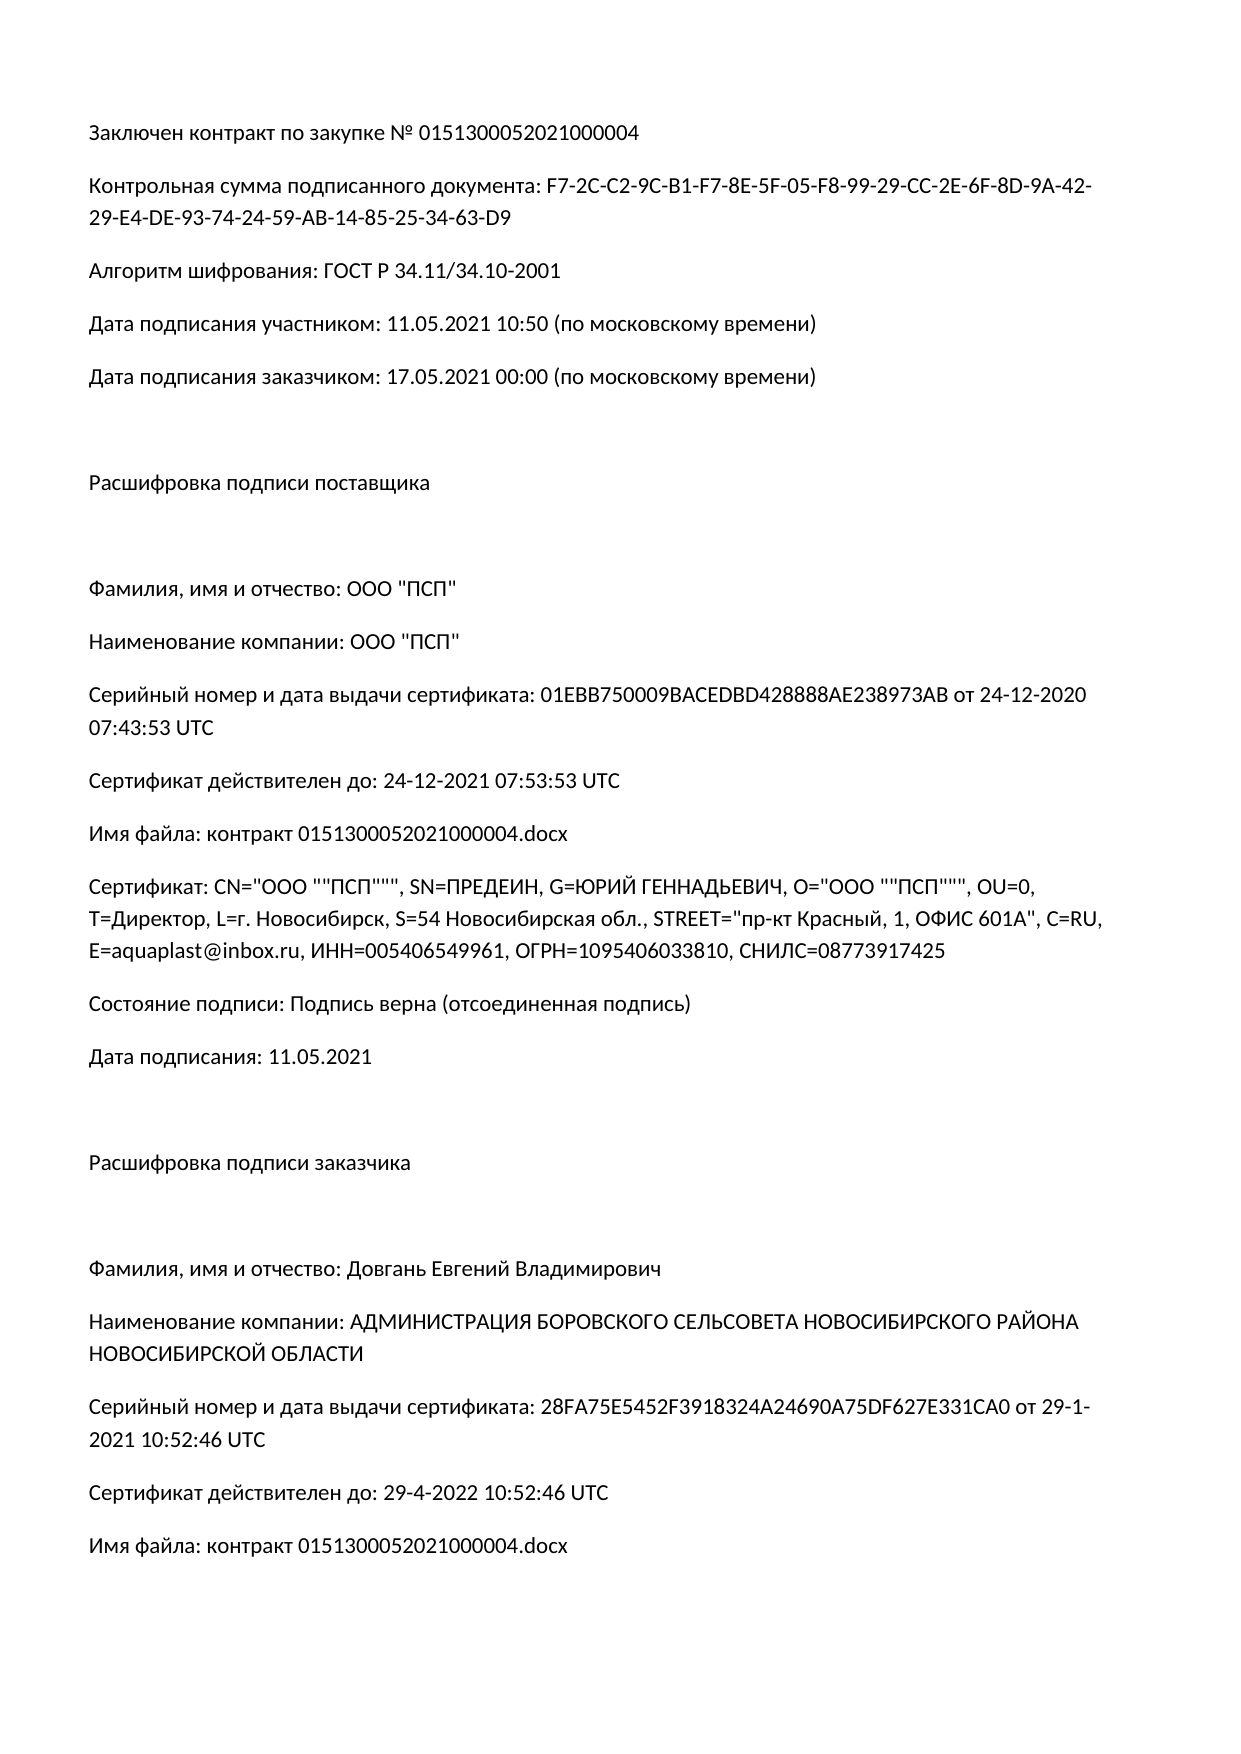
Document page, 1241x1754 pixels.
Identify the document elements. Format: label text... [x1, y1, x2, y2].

text Сертификат действителен до: 29-4-2022 10:52:46 UTC [89, 1478, 1107, 1506]
text Имя файла: контракт 0151300052021000004.docx [89, 819, 1107, 847]
text Наименование компании: АДМИНИСТРАЦИЯ БОРОВСКОГО СЕЛЬСОВЕТА НОВОСИБИРСКОГО РАЙОНА НОВОСИБИРСКОЙ ОБЛАСТИ [89, 1307, 1107, 1367]
text Расшифровка подписи заказчика [89, 1148, 1107, 1176]
text Дата подписания заказчиком: 17.05.2021 00:00 (по московскому времени) [89, 362, 1107, 390]
text Дата подписания: 11.05.2021 [89, 1042, 1107, 1070]
text Сертификат действителен до: 24-12-2021 07:53:53 UTC [89, 766, 1107, 794]
text Дата подписания участником: 11.05.2021 10:50 (по московскому времени) [89, 309, 1107, 337]
text Серийный номер и дата выдачи сертификата: 01EBB750009BACEDBD428888AE238973AB от 24-12-2020 07:43:53 UTC [89, 681, 1107, 741]
text Наименование компании: ООО "ПСП" [89, 627, 1107, 656]
text Состояние подписи: Подпись верна (отсоединенная подпись) [89, 989, 1107, 1017]
text Фамилия, имя и отчество: ООО "ПСП" [89, 574, 1107, 602]
text Расшифровка подписи поставщика [89, 468, 1107, 496]
text Серийный номер и дата выдачи сертификата: 28FA75E5452F3918324A24690A75DF627E331CA0 от 29-1-2021 10:52:46 UTC [89, 1392, 1107, 1453]
text Фамилия, имя и отчество: Довгань Евгений Владимирович [89, 1254, 1107, 1282]
text Сертификат: CN="ООО ""ПСП""", SN=ПРЕДЕИН, G=ЮРИЙ ГЕННАДЬЕВИЧ, O="ООО ""ПСП""", OU=0, T=Директор, L=г. Новосибирск, S=54 Новосибирская обл., STREET="пр-кт Красный, 1, ОФИС 601А", C=RU, E=aquaplast@inbox.ru, ИНН=005406549961, ОГРН=1095406033810, СНИЛС=08773917425 [89, 872, 1107, 964]
text Заключен контракт по закупке № 0151300052021000004 [89, 118, 1107, 146]
text Алгоритм шифрования: ГОСТ Р 34.11/34.10-2001 [89, 256, 1107, 284]
text Контрольная сумма подписанного документа: F7-2C-C2-9C-B1-F7-8E-5F-05-F8-99-29-CC-2E-6F-8D-9A-42-29-E4-DE-93-74-24-59-AB-14-85-25-34-63-D9 [89, 171, 1107, 231]
text Имя файла: контракт 0151300052021000004.docx [89, 1531, 1107, 1559]
